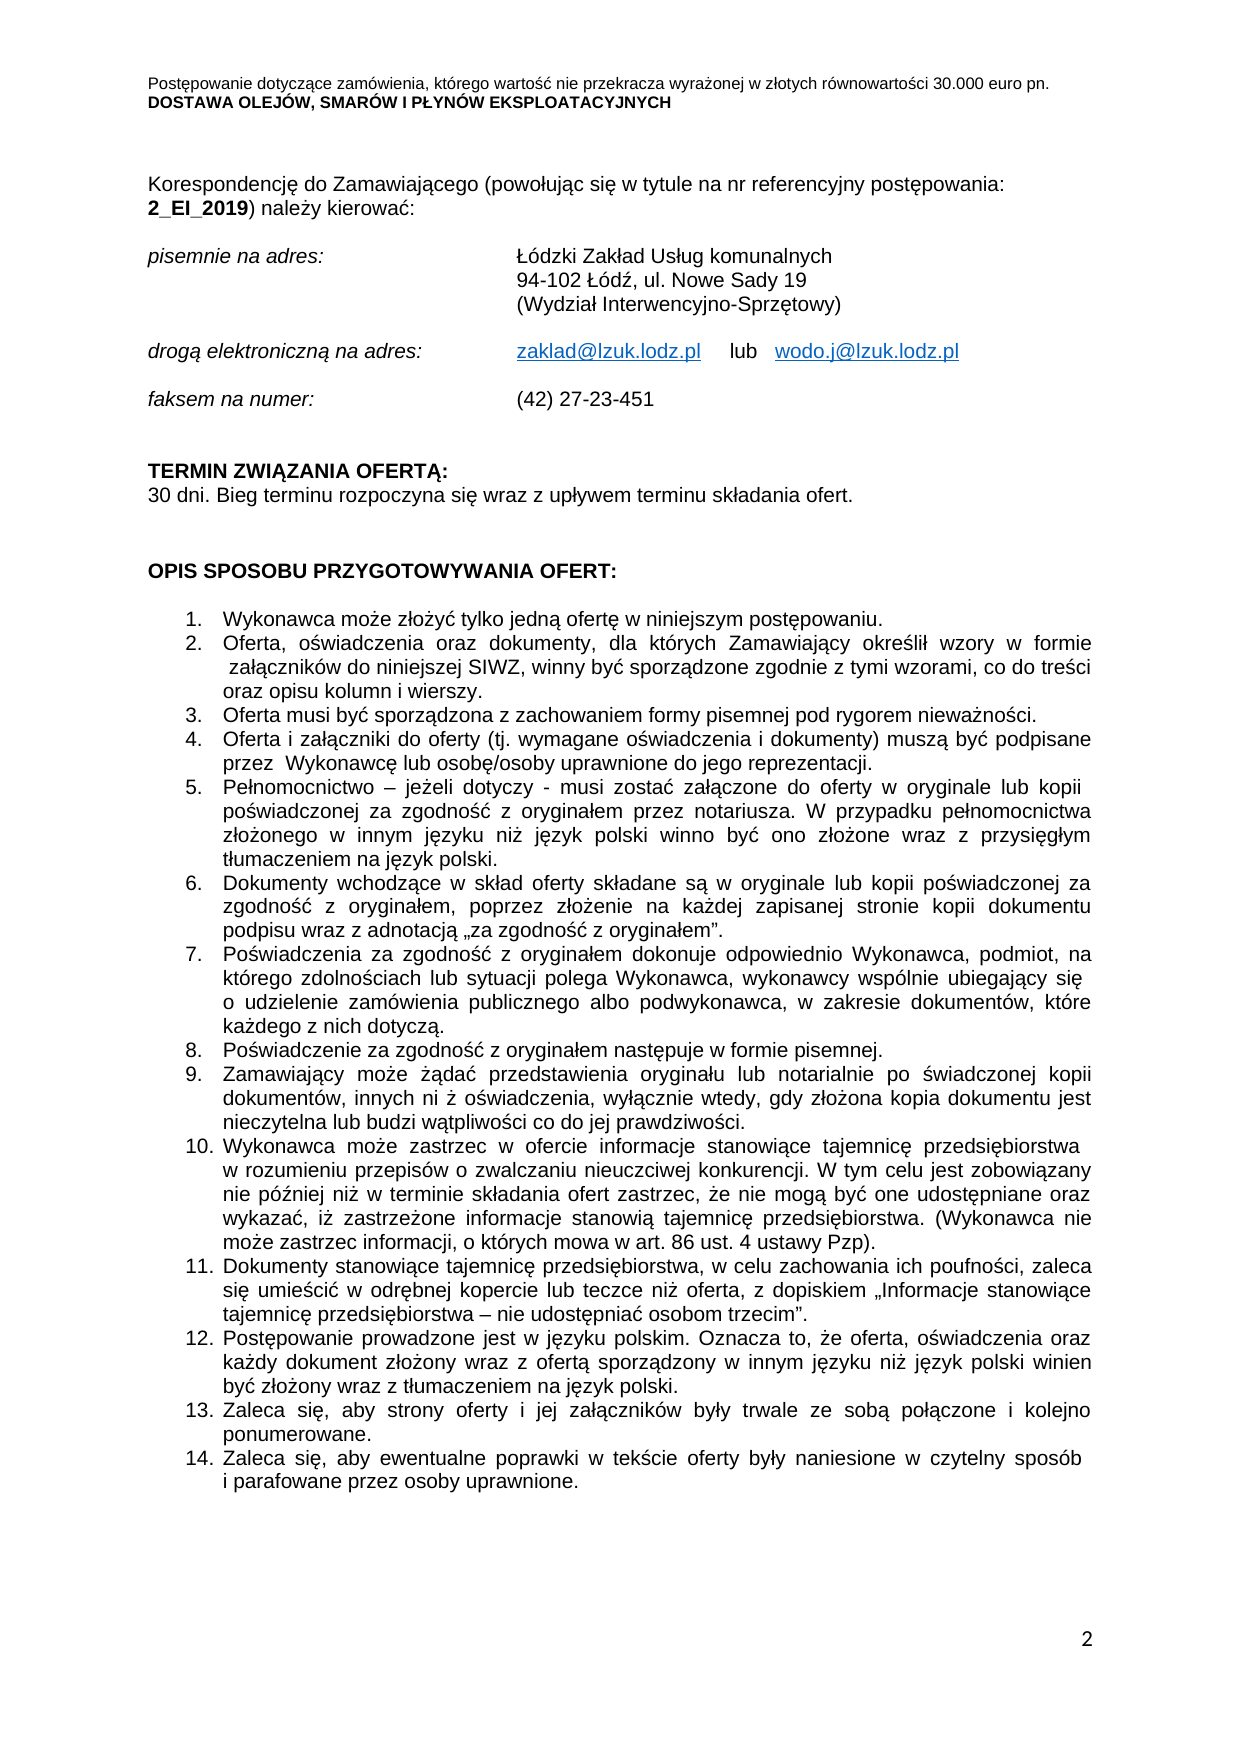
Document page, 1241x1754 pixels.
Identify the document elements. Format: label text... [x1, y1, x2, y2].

text Korespondencję do Zamawiającego (powołując się w tytule na nr referencyjny postępowania: [148, 172, 1093, 196]
text faksem na numer: (42) 27-23-451 [148, 387, 1093, 411]
list Wykonawca może zastrzec w ofercie informacje stanowiące tajemnicę przedsiębiorstwa w rozumieniu przepisów o zwalczaniu nieuczciwej konkurencji. W tym celu jest zobowiązany nie później niż w terminie składania ofert zastrzec, że nie mogą być one udostępniane oraz wykazać, iż zastrzeżone informacje stanowią tajemnicę przedsiębiorstwa. (Wykonawca nie może zastrzec informacji, o których mowa w art. 86 ust. 4 ustawy Pzp). [185, 1134, 1093, 1254]
list Wykonawca może złożyć tylko jedną ofertę w niniejszym postępowaniu. [185, 607, 1093, 631]
text 30 dni. Bieg terminu rozpoczyna się wraz z upływem terminu składania ofert. [148, 483, 1093, 507]
list Oferta, oświadczenia oraz dokumenty, dla których Zamawiający określił wzory w formie załączników do niniejszej SIWZ, winny być sporządzone zgodnie z tymi wzorami, co do treści oraz opisu kolumn i wierszy. [185, 631, 1093, 703]
list Oferta musi być sporządzona z zachowaniem formy pisemnej pod rygorem nieważności. [185, 703, 1093, 727]
text 94-102 Łódź, ul. Nowe Sady 19 [443, 267, 1093, 291]
text (Wydział Interwencyjno-Sprzętowy) [443, 291, 1093, 315]
list Dokumenty wchodzące w skład oferty składane są w oryginale lub kopii poświadczonej za zgodność z oryginałem, poprzez złożenie na każdej zapisanej stronie kopii dokumentu podpisu wraz z adnotacją „za zgodność z oryginałem”. [185, 870, 1093, 942]
list Postępowanie prowadzone jest w języku polskim. Oznacza to, że oferta, oświadczenia oraz każdy dokument złożony wraz z ofertą sporządzony w innym języku niż język polski winien być złożony wraz z tłumaczeniem na język polski. [185, 1326, 1093, 1397]
text pisemnie na adres: Łódzki Zakład Usług komunalnych [148, 243, 1093, 267]
list Zaleca się, aby strony oferty i jej załączników były trwale ze sobą połączone i kolejno ponumerowane. [185, 1397, 1093, 1445]
list Pełnomocnictwo – jeżeli dotyczy - musi zostać załączone do oferty w oryginale lub kopii poświadczonej za zgodność z oryginałem przez notariusza. W przypadku pełnomocnictwa złożonego w innym języku niż język polski winno być ono złożone wraz z przysięgłym tłumaczeniem na język polski. [185, 774, 1093, 870]
text TERMIN ZWIĄZANIA OFERTĄ: [148, 459, 1093, 483]
text drogą elektroniczną na adres: zaklad@lzuk.lodz.pl lub wodo.j@lzuk.lodz.pl [148, 339, 1093, 363]
list Poświadczenia za zgodność z oryginałem dokonuje odpowiednio Wykonawca, podmiot, na którego zdolnościach lub sytuacji polega Wykonawca, wykonawcy wspólnie ubiegający się o udzielenie zamówienia publicznego albo podwykonawca, w zakresie dokumentów, które każdego z nich dotyczą. [185, 942, 1093, 1038]
list Zaleca się, aby ewentualne poprawki w tekście oferty były naniesione w czytelny sposób i parafowane przez osoby uprawnione. [185, 1445, 1093, 1493]
text 2_EI_2019) należy kierować: [148, 196, 1093, 219]
list Poświadczenie za zgodność z oryginałem następuje w formie pisemnej. [185, 1038, 1093, 1062]
text OPIS SPOSOBU PRZYGOTOWYWANIA OFERT: [148, 559, 1093, 583]
list Zamawiający może żądać przedstawienia oryginału lub notarialnie po świadczonej kopii dokumentów, innych ni ż oświadczenia, wyłącznie wtedy, gdy złożona kopia dokumentu jest nieczytelna lub budzi wątpliwości co do jej prawdziwości. [185, 1062, 1093, 1134]
list Oferta i załączniki do oferty (tj. wymagane oświadczenia i dokumenty) muszą być podpisane przez Wykonawcę lub osobę/osoby uprawnione do jego reprezentacji. [185, 727, 1093, 774]
list Dokumenty stanowiące tajemnicę przedsiębiorstwa, w celu zachowania ich poufności, zaleca się umieścić w odrębnej kopercie lub teczce niż oferta, z dopiskiem „Informacje stanowiące tajemnicę przedsiębiorstwa – nie udostępniać osobom trzecim”. [185, 1254, 1093, 1326]
